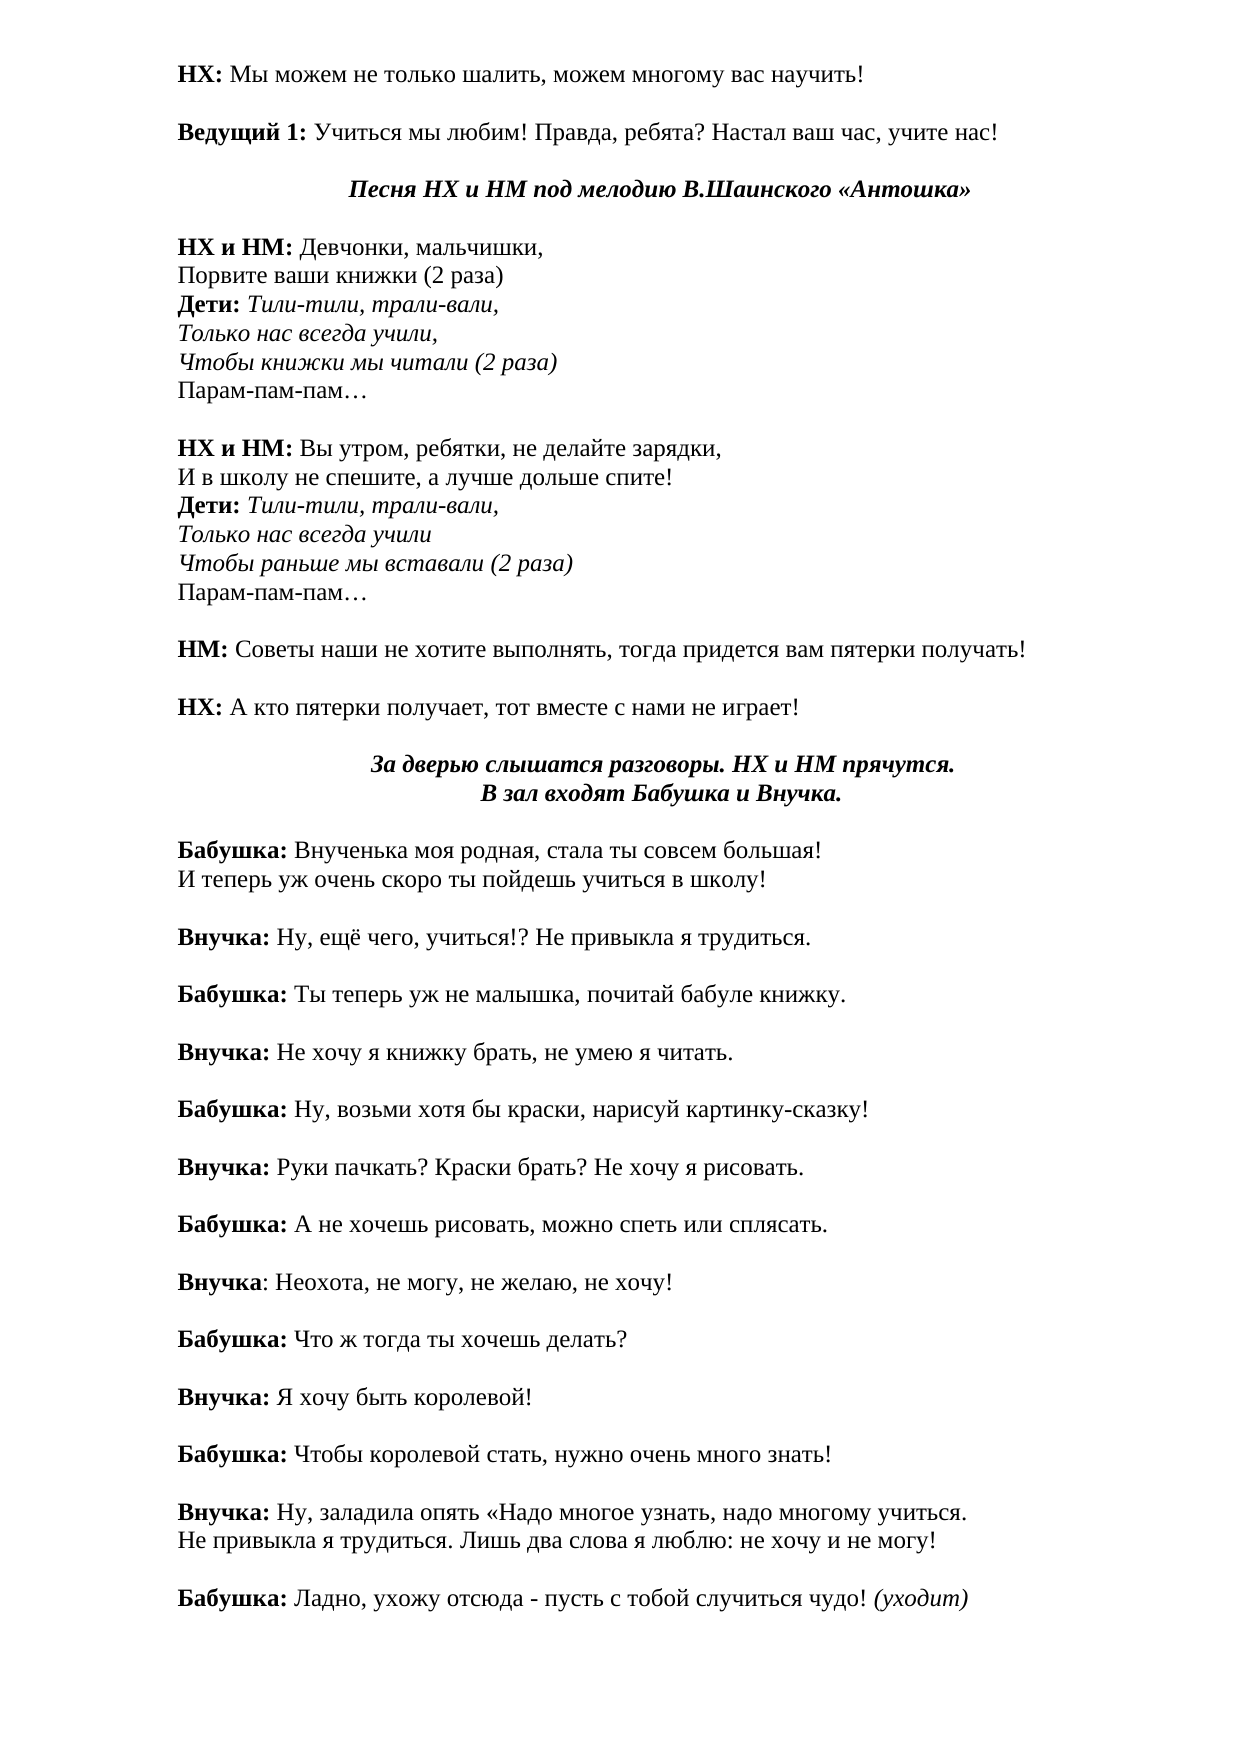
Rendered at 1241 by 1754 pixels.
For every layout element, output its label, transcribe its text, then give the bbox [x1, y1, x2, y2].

text Бабушка: Что ж тогда ты хочешь делать? [177, 1324, 1152, 1382]
text НХ и НМ: Девчонки, мальчишки, Порвите ваши книжки (2 раза) Дети: Тили-тили, трали-вали, Только нас всегда учили, Чтобы книжки мы читали (2 раза) Парам-пам-пам… НХ и НМ: Вы утром, ребятки, не делайте зарядки, И в школу не спешите, а лучше дольше спите! Дети: Тили-тили, трали-вали, Только нас всегда учили Чтобы раньше мы вставали (2 раза) Парам-пам-пам… [177, 232, 1152, 634]
text НХ: А кто пятерки получает, тот вместе с нами не играет! [177, 692, 1152, 749]
text Внучка: Я хочу быть королевой! [177, 1382, 1152, 1439]
text За дверью слышатся разговоры. НХ и НМ прячутся. [177, 749, 1152, 778]
text Песня НХ и НМ под мелодию В.Шаинского «Антошка» [177, 174, 1152, 232]
text Бабушка: Ну, возьми хотя бы краски, нарисуй картинку-сказку! [177, 1094, 1152, 1152]
text Бабушка: Ладно, ухожу отсюда - пусть с тобой случиться чудо! (уходит) [177, 1583, 1152, 1612]
text Внучка: Руки пачкать? Краски брать? Не хочу я рисовать. [177, 1152, 1152, 1209]
text Бабушка: Внученька моя родная, стала ты совсем большая! И теперь уж очень скоро ты пойдешь учиться в школу! [177, 835, 1152, 922]
text Внучка: Неохота, не могу, не желаю, не хочу! [177, 1267, 1152, 1295]
text Бабушка: Чтобы королевой стать, нужно очень много знать! [177, 1439, 1152, 1497]
text Бабушка: А не хочешь рисовать, можно спеть или сплясать. [177, 1209, 1152, 1267]
text Внучка: Ну, заладила опять «Надо многое узнать, надо многому учиться. [177, 1497, 1152, 1525]
text Внучка: Ну, ещё чего, учиться!? Не привыкла я трудиться. [177, 922, 1152, 979]
text Внучка: Не хочу я книжку брать, не умею я читать. [177, 1037, 1152, 1094]
text Не привыкла я трудиться. Лишь два слова я люблю: не хочу и не могу! [177, 1525, 1152, 1583]
text НХ: Мы можем не только шалить, можем многому вас научить! [177, 59, 1152, 88]
text Ведущий 1: Учиться мы любим! Правда, ребята? Настал ваш час, учите нас! [177, 117, 1152, 174]
text НМ: Советы наши не хотите выполнять, тогда придется вам пятерки получать! [177, 634, 1152, 692]
text В зал входят Бабушка и Внучка. [177, 778, 1152, 835]
text Бабушка: Ты теперь уж не малышка, почитай бабуле книжку. [177, 979, 1152, 1037]
